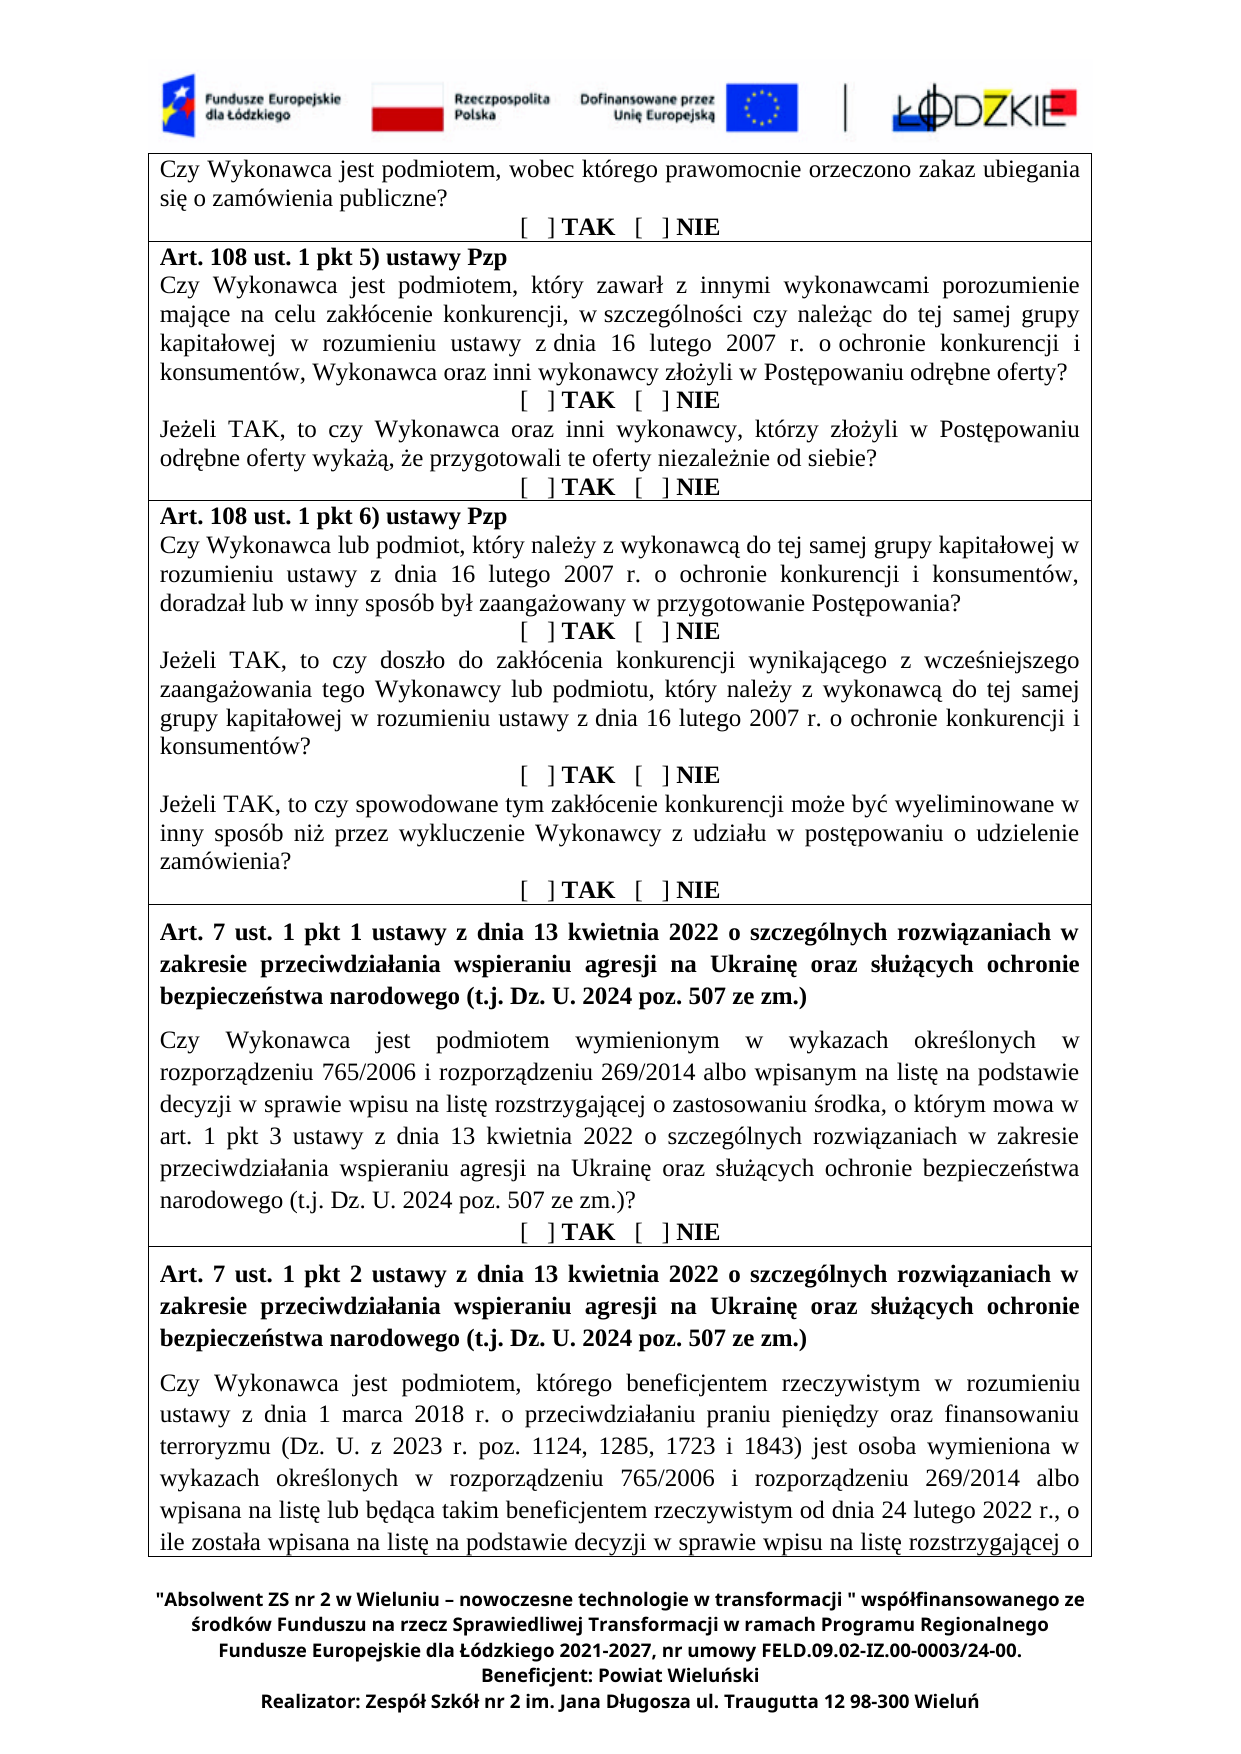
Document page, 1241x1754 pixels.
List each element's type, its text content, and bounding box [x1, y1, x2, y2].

table_cell Art. 7 ust. 1 pkt 1 ustawy z dnia 13 kwietnia 2022 o szczególnych rozwiązaniach w zakresie przeciwdziałania wspieraniu agresji na Ukrainę oraz służących ochronie bezpieczeństwa narodowego (t.j. Dz. U. 2024 poz. 507 ze zm.) Czy Wykonawca jest podmiotem wymienionym w wykazach określonych w rozporządzeniu 765/2006 i rozporządzeniu 269/2014 albo wpisanym na listę na podstawie decyzji w sprawie wpisu na listę rozstrzygającej o zastosowaniu środka, o którym mowa w art. 1 pkt 3 ustawy z dnia 13 kwietnia 2022 o szczególnych rozwiązaniach w zakresie przeciwdziałania wspieraniu agresji na Ukrainę oraz służących ochronie bezpieczeństwa narodowego (t.j. Dz. U. 2024 poz. 507 ze zm.)? [ ] TAK [ ] NIE [149, 905, 1091, 1246]
table_cell Art. 108 ust. 1 pkt 6) ustawy Pzp Czy Wykonawca lub podmiot, który należy z wykonawcą do tej samej grupy kapitałowej w rozumieniu ustawy z dnia 16 lutego 2007 r. o ochronie konkurencji i konsumentów, doradzał lub w inny sposób był zaangażowany w przygotowanie Postępowania? [ ] TAK [ ] NIE Jeżeli TAK, to czy doszło do zakłócenia konkurencji wynikającego z wcześniejszego zaangażowania tego Wykonawcy lub podmiotu, który należy z wykonawcą do tej samej grupy kapitałowej w rozumieniu ustawy z dnia 16 lutego 2007 r. o ochronie konkurencji i konsumentów? [ ] TAK [ ] NIE Jeżeli TAK, to czy spowodowane tym zakłócenie konkurencji może być wyeliminowane w inny sposób niż przez wykluczenie Wykonawcy z udziału w postępowaniu o udzielenie zamówienia? [ ] TAK [ ] NIE [149, 501, 1091, 904]
picture [147, 59, 1093, 154]
table_cell Art. 108 ust. 1 pkt 5) ustawy Pzp Czy Wykonawca jest podmiotem, który zawarł z innymi wykonawcami porozumienie mające na celu zakłócenie konkurencji, w szczególności czy należąc do tej samej grupy kapitałowej w rozumieniu ustawy z dnia 16 lutego 2007 r. o ochronie konkurencji i konsumentów, Wykonawca oraz inni wykonawcy złożyli w Postępowaniu odrębne oferty? [ ] TAK [ ] NIE Jeżeli TAK, to czy Wykonawca oraz inni wykonawcy, którzy złożyli w Postępowaniu odrębne oferty wykażą, że przygotowali te oferty niezależnie od siebie? [ ] TAK [ ] NIE [149, 242, 1091, 500]
